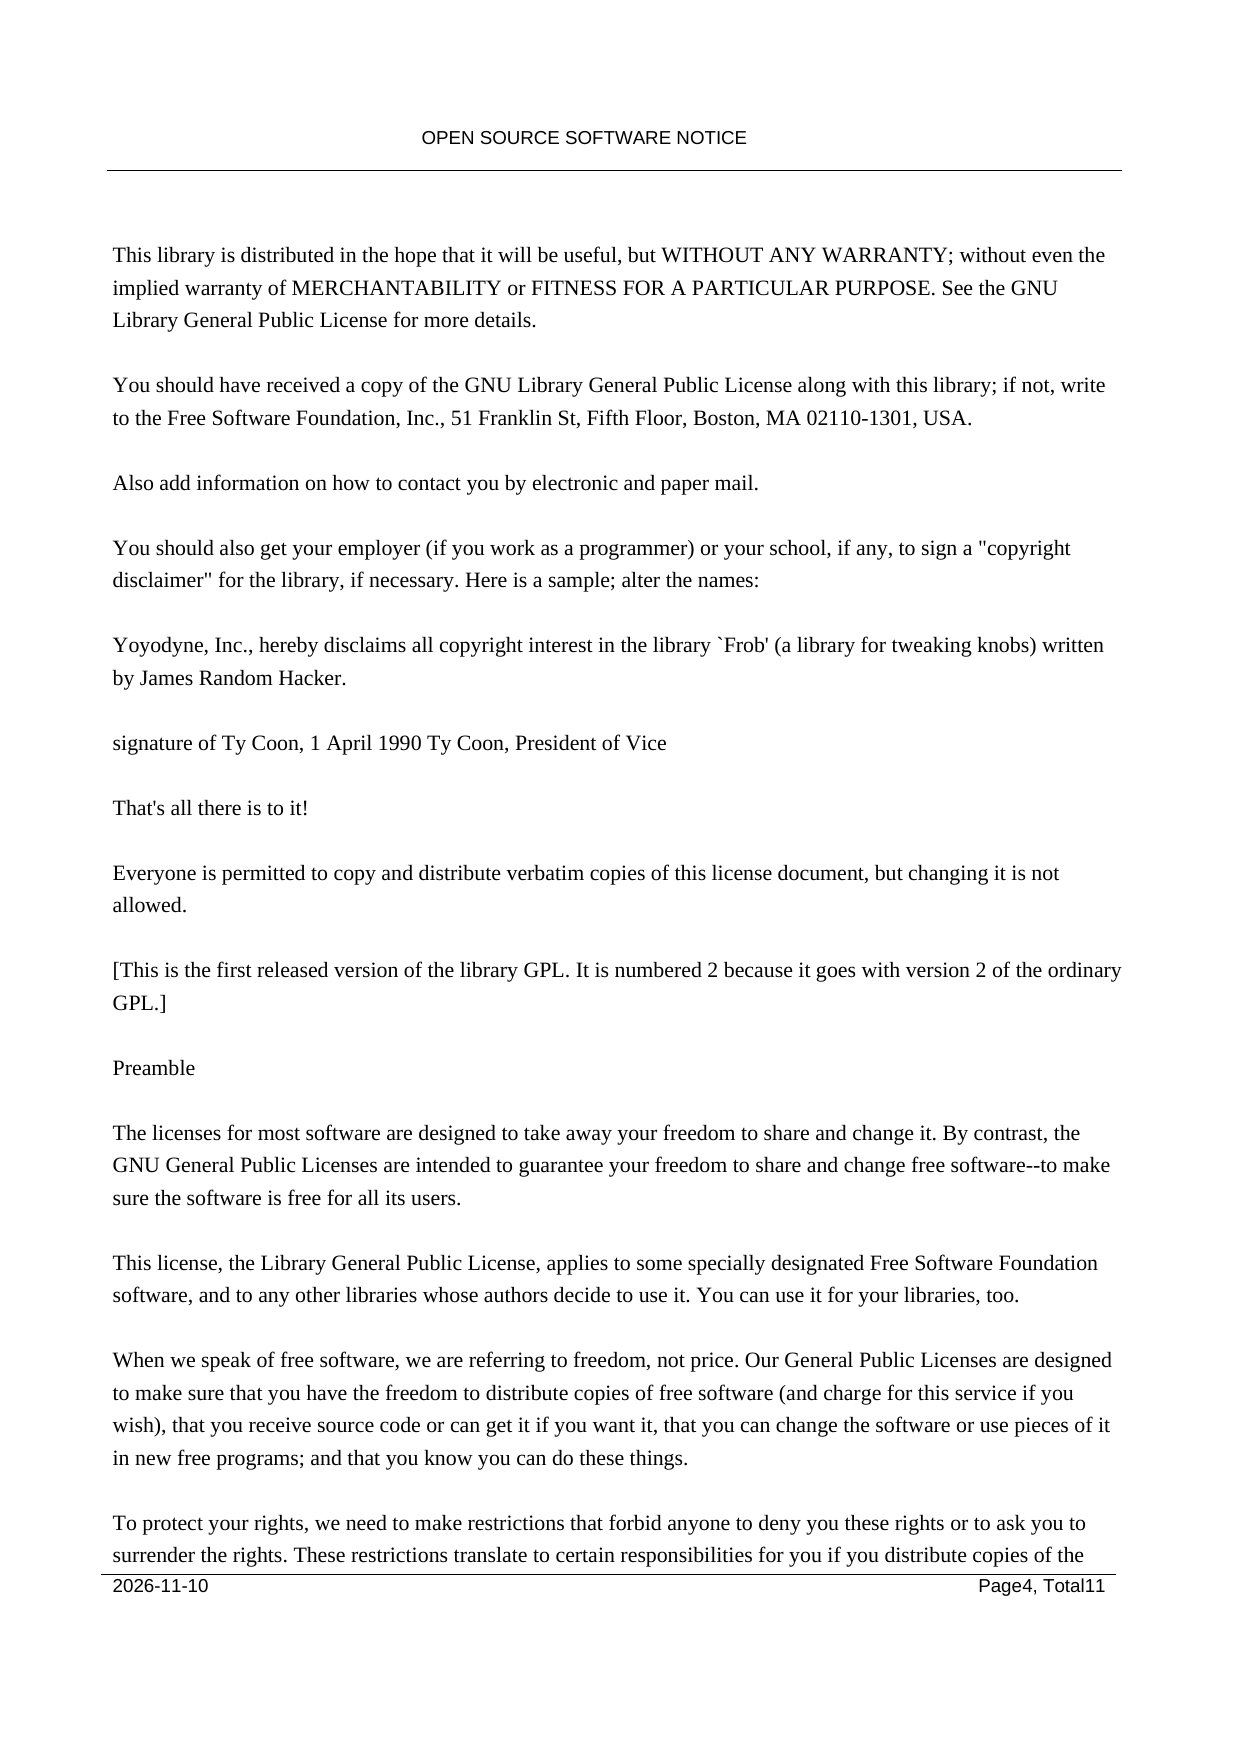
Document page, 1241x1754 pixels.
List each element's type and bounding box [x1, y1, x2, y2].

text [112, 206, 1128, 1571]
